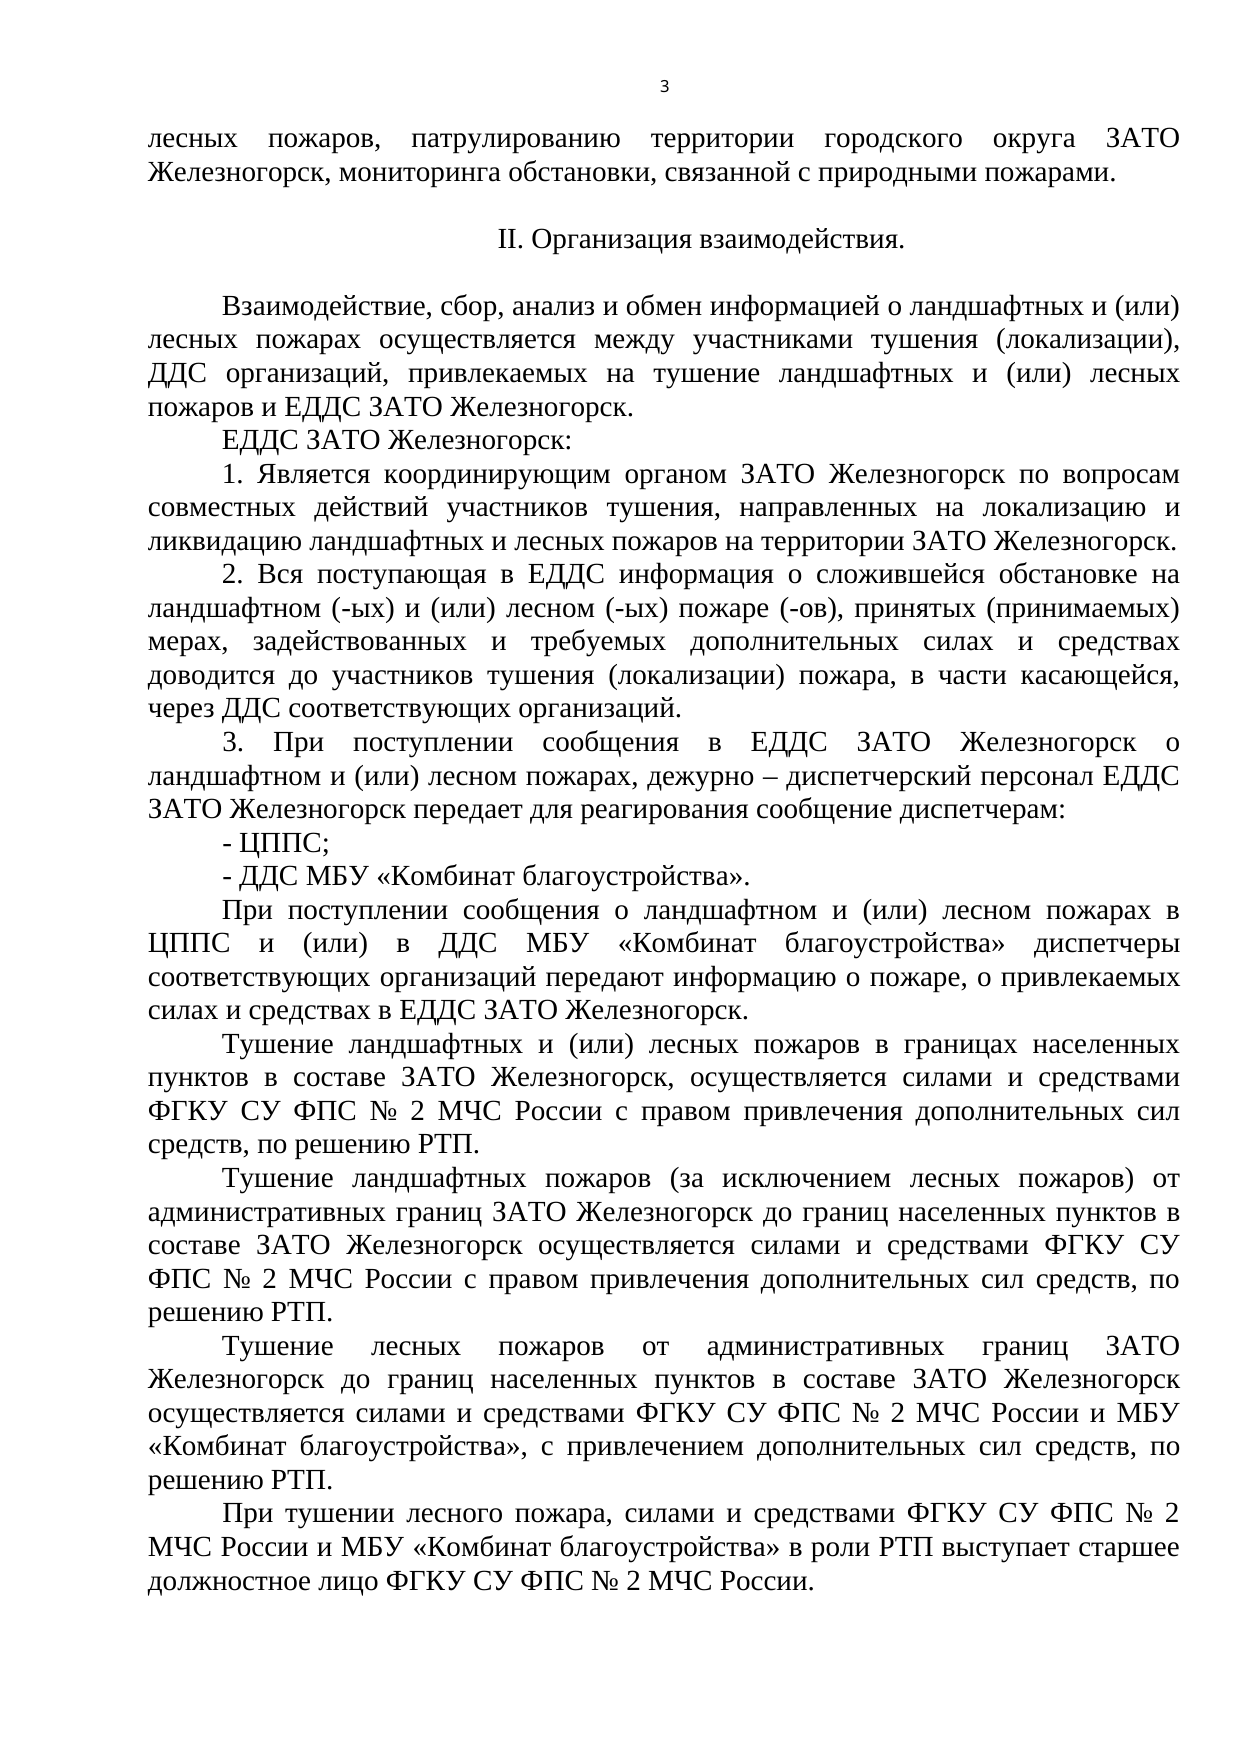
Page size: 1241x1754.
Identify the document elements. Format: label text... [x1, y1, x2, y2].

text При тушении лесного пожара, силами и средствами ФГКУ СУ ФПС № 2 МЧС России и МБУ «Комбинат благоустройства» в роли РТП выступает старшее должностное лицо ФГКУ СУ ФПС № 2 МЧС России. [148, 1496, 1181, 1596]
text 2. Вся поступающая в ЕДДС информация о сложившейся обстановке на ландшафтном (-ых) и (или) лесном (-ых) пожаре (-ов), принятых (принимаемых) мерах, задействованных и требуемых дополнительных силах и средствах доводится до участников тушения (локализации) пожара, в части касающейся, через ДДС соответствующих организаций. [148, 556, 1181, 724]
text II. Организация взаимодействия. [148, 221, 1181, 254]
text Тушение ландшафтных и (или) лесных пожаров в границах населенных пунктов в составе ЗАТО Железногорск, осуществляется силами и средствами ФГКУ СУ ФПС № 2 МЧС России с правом привлечения дополнительных сил средств, по решению РТП. [148, 1026, 1181, 1160]
text - ДДС МБУ «Комбинат благоустройства». [148, 858, 1181, 892]
text Тушение ландшафтных пожаров (за исключением лесных пожаров) от административных границ ЗАТО Железногорск до границ населенных пунктов в составе ЗАТО Железногорск осуществляется силами и средствами ФГКУ СУ ФПС № 2 МЧС России с правом привлечения дополнительных сил средств, по решению РТП. [148, 1160, 1181, 1328]
text - ЦППС; [148, 825, 1181, 858]
text 1. Является координирующим органом ЗАТО Железногорск по вопросам совместных действий участников тушения, направленных на локализацию и ликвидацию ландшафтных и лесных пожаров на территории ЗАТО Железногорск. [148, 456, 1181, 556]
text Взаимодействие, сбор, анализ и обмен информацией о ландшафтных и (или) лесных пожарах осуществляется между участниками тушения (локализации), ДДС организаций, привлекаемых на тушение ландшафтных и (или) лесных пожаров и ЕДДС ЗАТО Железногорск. [148, 288, 1181, 422]
text Тушение лесных пожаров от административных границ ЗАТО Железногорск до границ населенных пунктов в составе ЗАТО Железногорск осуществляется силами и средствами ФГКУ СУ ФПС № 2 МЧС России и МБУ «Комбинат благоустройства», с привлечением дополнительных сил средств, по решению РТП. [148, 1328, 1181, 1496]
text ЕДДС ЗАТО Железногорск: [148, 422, 1181, 456]
text При поступлении сообщения о ландшафтном и (или) лесном пожарах в ЦППС и (или) в ДДС МБУ «Комбинат благоустройства» диспетчеры соответствующих организаций передают информацию о пожаре, о привлекаемых силах и средствах в ЕДДС ЗАТО Железногорск. [148, 892, 1181, 1026]
text 3. При поступлении сообщения в ЕДДС ЗАТО Железногорск о ландшафтном и (или) лесном пожарах, дежурно – диспетчерский персонал ЕДДС ЗАТО Железногорск передает для реагирования сообщение диспетчерам: [148, 724, 1181, 825]
